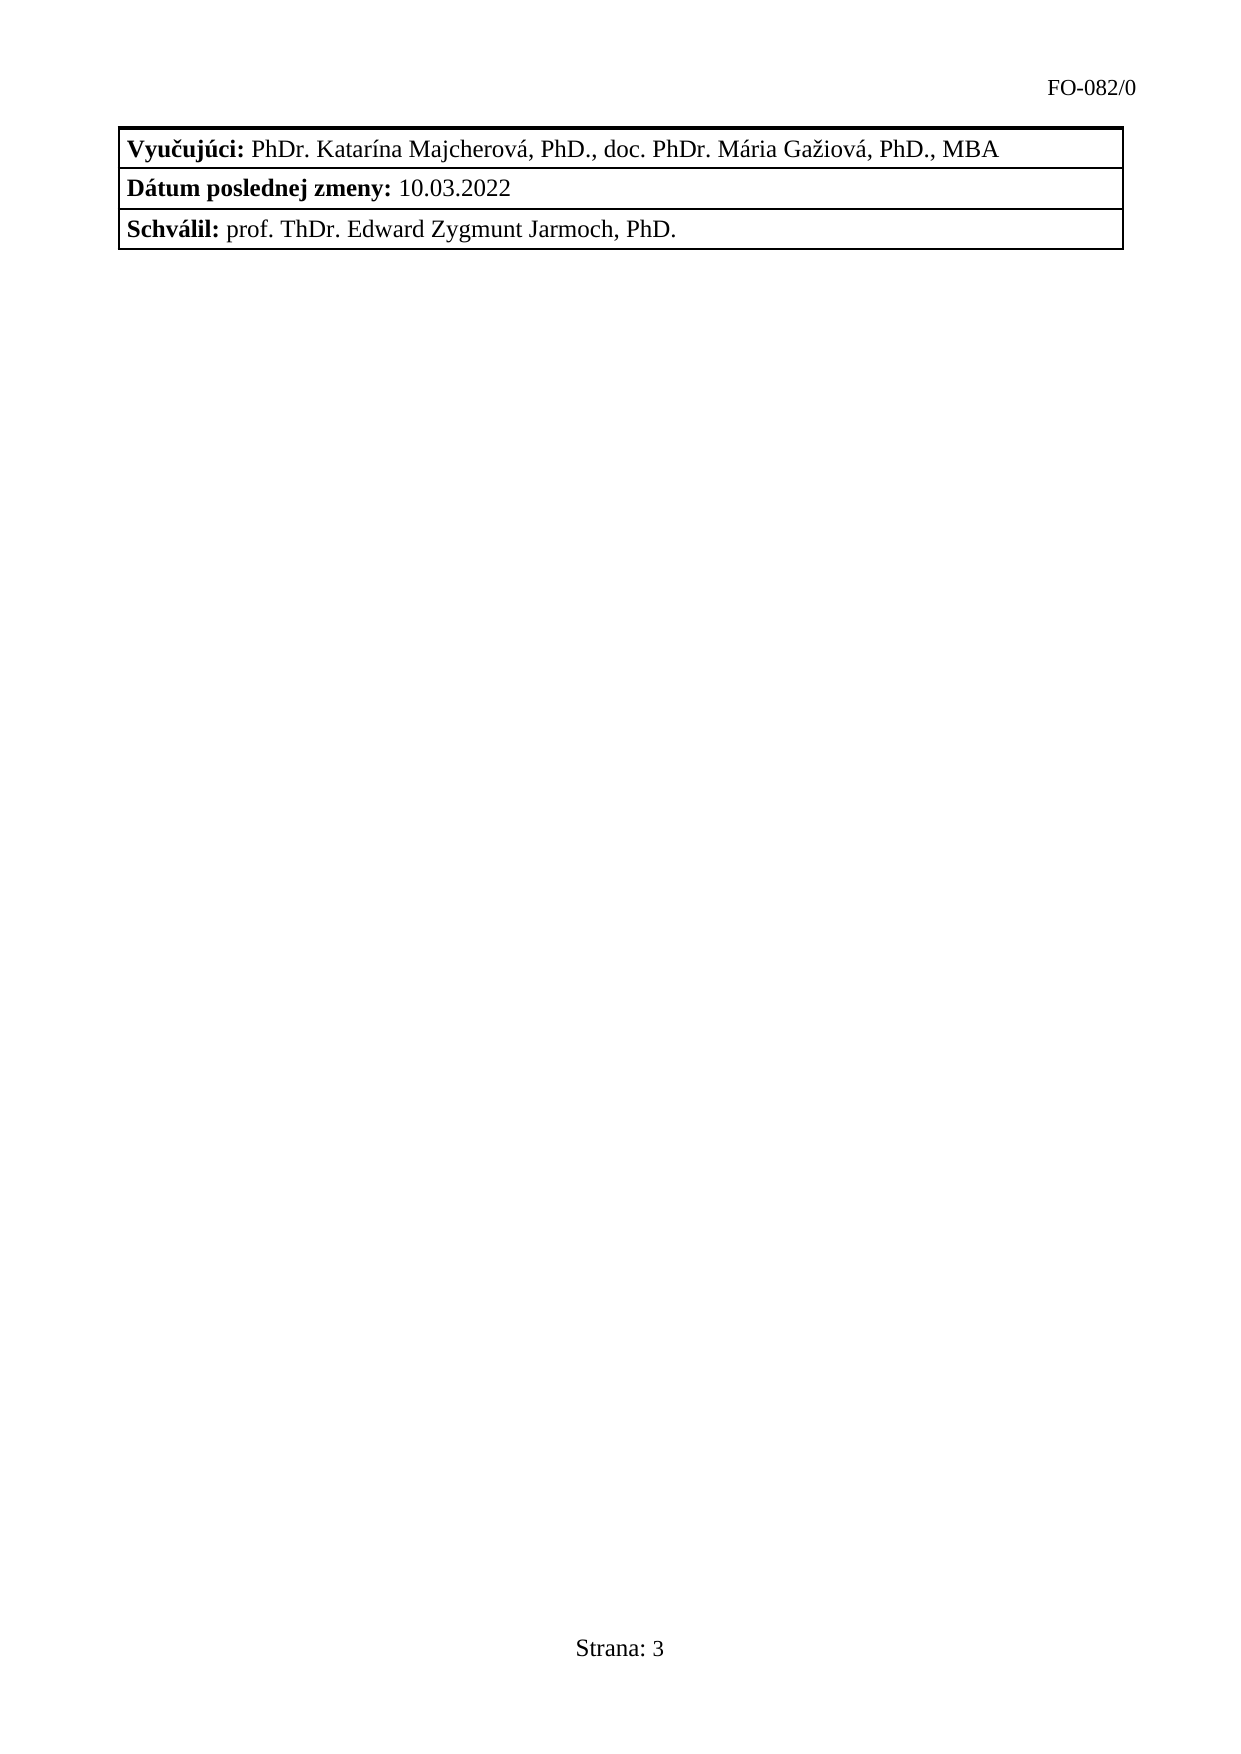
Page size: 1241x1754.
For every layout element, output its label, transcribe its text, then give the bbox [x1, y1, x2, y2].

table_cell Schválil: prof. ThDr. Edward Zygmunt Jarmoch, PhD. [120, 210, 1122, 248]
table_cell Vyučujúci: PhDr. Katarína Majcherová, PhD., doc. PhDr. Mária Gažiová, PhD., MBA [120, 130, 1122, 167]
table_cell Dátum poslednej zmeny: 10.03.2022 [120, 169, 1122, 208]
